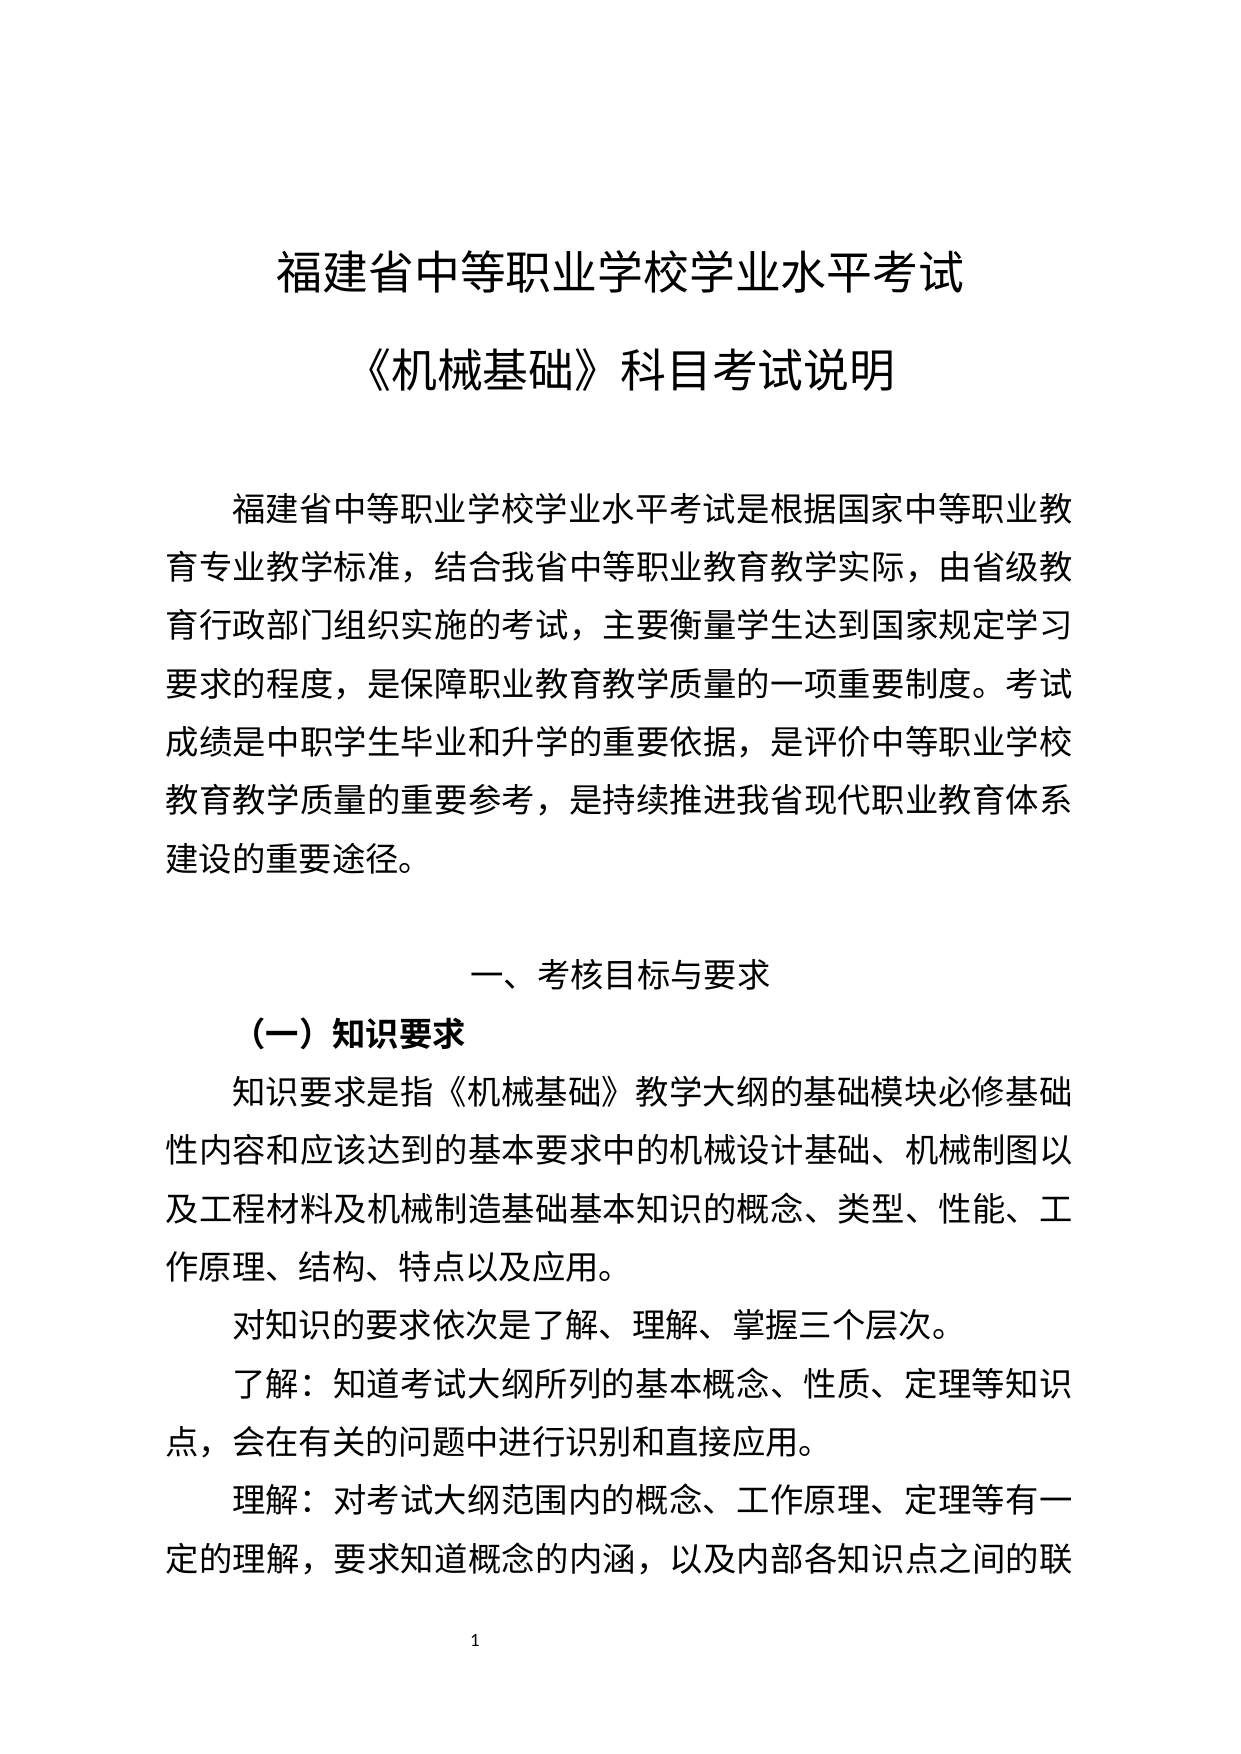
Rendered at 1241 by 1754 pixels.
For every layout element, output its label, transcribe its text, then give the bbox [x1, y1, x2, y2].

text （一）知识要求 [165, 999, 1075, 1058]
text 福建省中等职业学校学业水平考试是根据国家中等职业教育专业教学标准，结合我省中等职业教育教学实际，由省级教育行政部门组织实施的考试，主要衡量学生达到国家规定学习要求的程度，是保障职业教育教学质量的一项重要制度。考试成绩是中职学生毕业和升学的重要依据，是评价中等职业学校教育教学质量的重要参考，是持续推进我省现代职业教育体系建设的重要途径。 [165, 474, 1075, 883]
subtitle 福建省中等职业学校学业水平考试 [165, 221, 1075, 318]
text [165, 1466, 1075, 1583]
text 对知识的要求依次是了解、理解、掌握三个层次。 [165, 1291, 1075, 1349]
text 一、考核目标与要求 [165, 941, 1075, 999]
text 知识要求是指《机械基础》教学大纲的基础模块必修基础性内容和应该达到的基本要求中的机械设计基础、机械制图以及工程材料及机械制造基础基本知识的概念、类型、性能、工作原理、结构、特点以及应用。 [165, 1058, 1075, 1291]
subtitle 《机械基础》科目考试说明 [165, 318, 1075, 416]
text 了解：知道考试大纲所列的基本概念、性质、定理等知识点，会在有关的问题中进行识别和直接应用。 [165, 1349, 1075, 1466]
